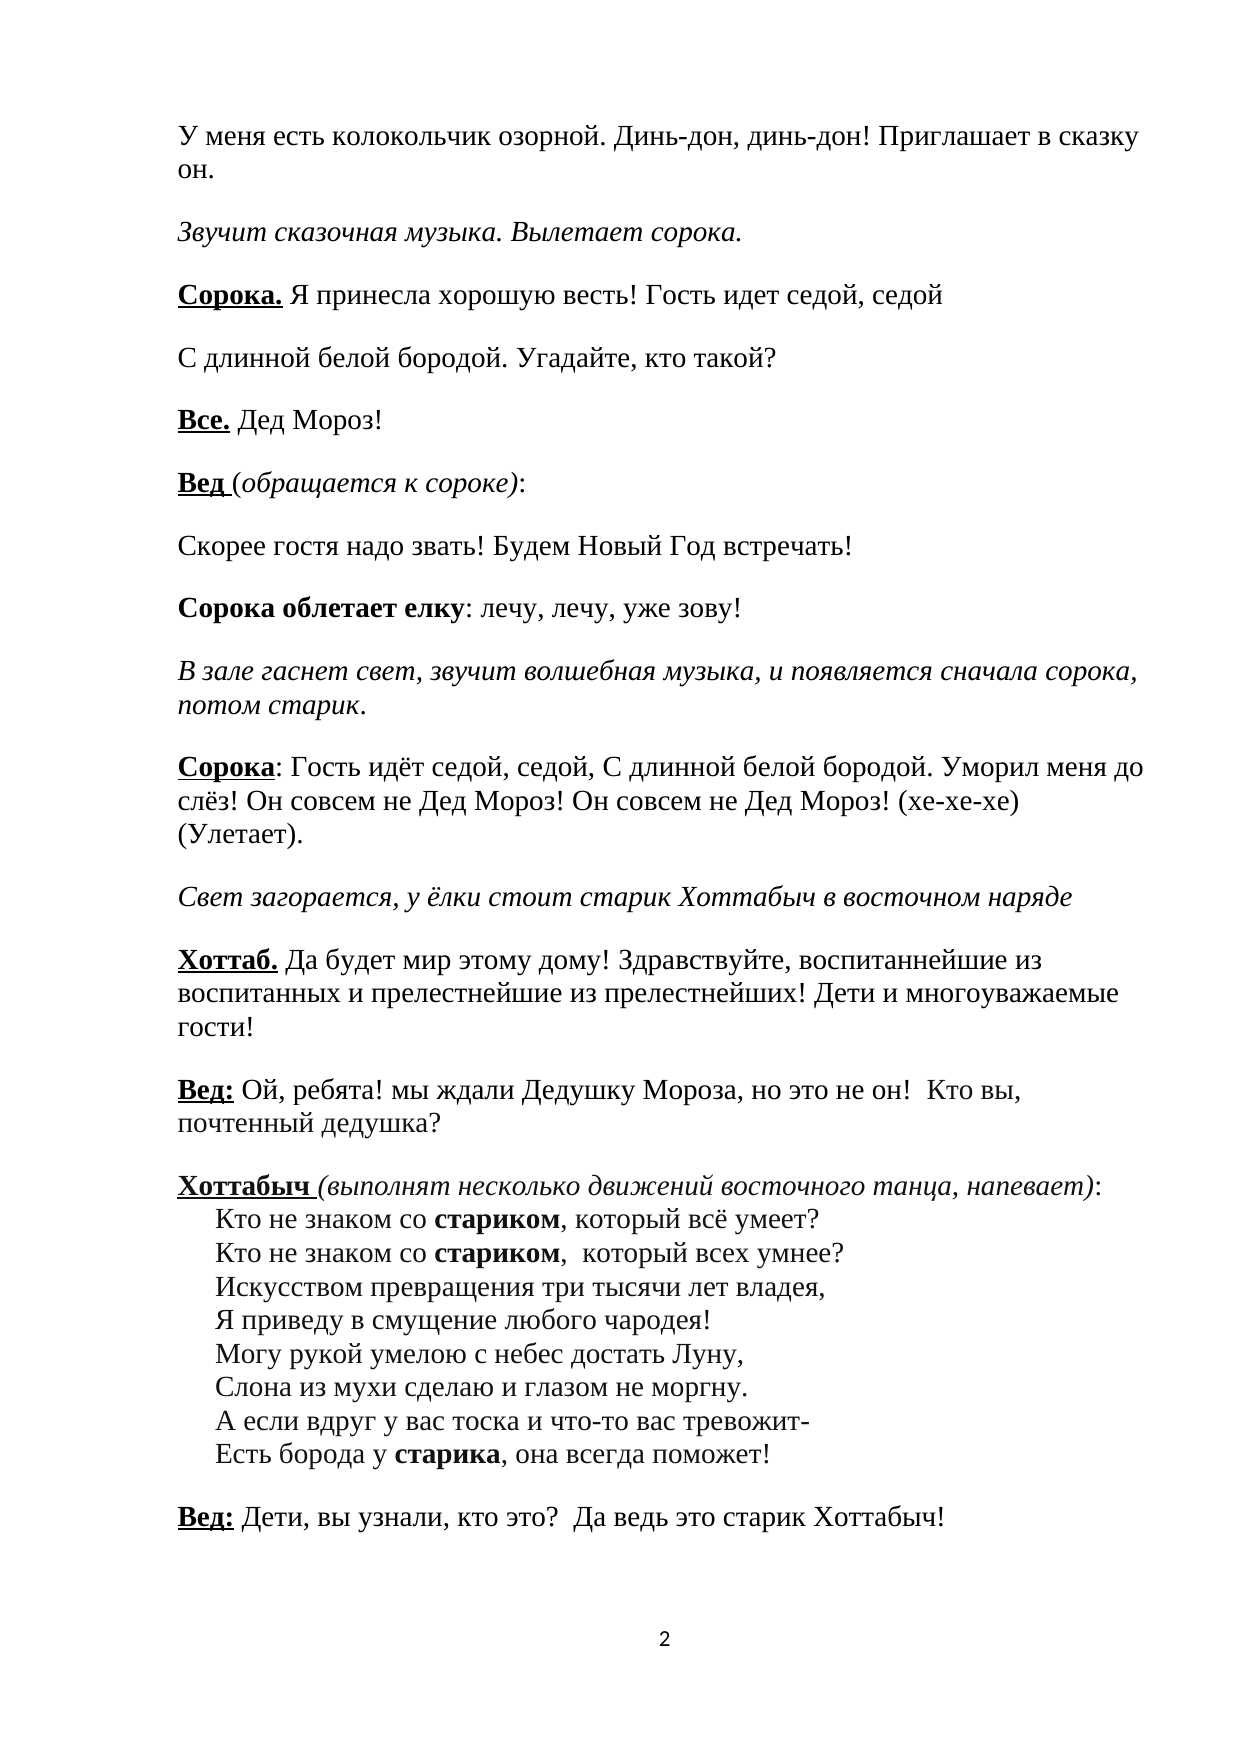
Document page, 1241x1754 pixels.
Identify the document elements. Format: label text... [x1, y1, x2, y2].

text Сорока. Я принесла хорошую весть! Гость идет седой, седой [177, 277, 1152, 311]
text Звучит сказочная музыка. Вылетает сорока. [177, 214, 1152, 248]
text Скорее гостя надо звать! Будем Новый Год встречать! [177, 528, 1152, 561]
text Слона из мухи сделаю и глазом не моргну. [177, 1369, 1152, 1403]
text Кто не знаком со стариком, который всё умеет? [177, 1202, 1152, 1235]
text А если вдруг у вас тоска и что-то вас тревожит- [177, 1403, 1152, 1436]
text Сорока облетает елку: лечу, лечу, уже зову! [177, 591, 1152, 624]
text Есть борода у старика, она всегда поможет! [177, 1436, 1152, 1470]
text Я приведу в смущение любого чародея! [177, 1302, 1152, 1336]
text Могу рукой умелою с небес достать Луну, [177, 1336, 1152, 1369]
text Все. Дед Мороз! [177, 402, 1152, 436]
text Хоттаб. Да будет мир этому дому! Здравствуйте, воспитаннейшие из воспитанных и прелестнейшие из прелестнейших! Дети и многоуважаемые гости! [177, 942, 1152, 1043]
text С длинной белой бородой. Угадайте, кто такой? [177, 340, 1152, 373]
text Искусством превращения три тысячи лет владея, [177, 1269, 1152, 1302]
text Хоттабыч (выполнят несколько движений восточного танца, напевает): [177, 1168, 1152, 1202]
text Кто не знаком со стариком, который всех умнее? [177, 1235, 1152, 1269]
text Вед: Дети, вы узнали, кто это? Да ведь это старик Хоттабыч! [177, 1499, 1152, 1533]
text В зале гаснет свет, звучит волшебная музыка, и появляется сначала сорока, потом старик. [177, 653, 1152, 720]
text Сорока: Гость идёт седой, седой, С длинной белой бородой. Уморил меня до слёз! Он совсем не Дед Мороз! Он совсем не Дед Мороз! (хе-хе-хе) (Улетает). [177, 749, 1152, 850]
text У меня есть колокольчик озорной. Динь-дон, динь-дон! Приглашает в сказку он. [177, 118, 1152, 185]
text Вед (обращается к сороке): [177, 465, 1152, 499]
text Свет загорается, у ёлки стоит старик Хоттабыч в восточном наряде [177, 879, 1152, 913]
text Вед: Ой, ребята! мы ждали Дедушку Мороза, но это не он! Кто вы, почтенный дедушка? [177, 1072, 1152, 1139]
